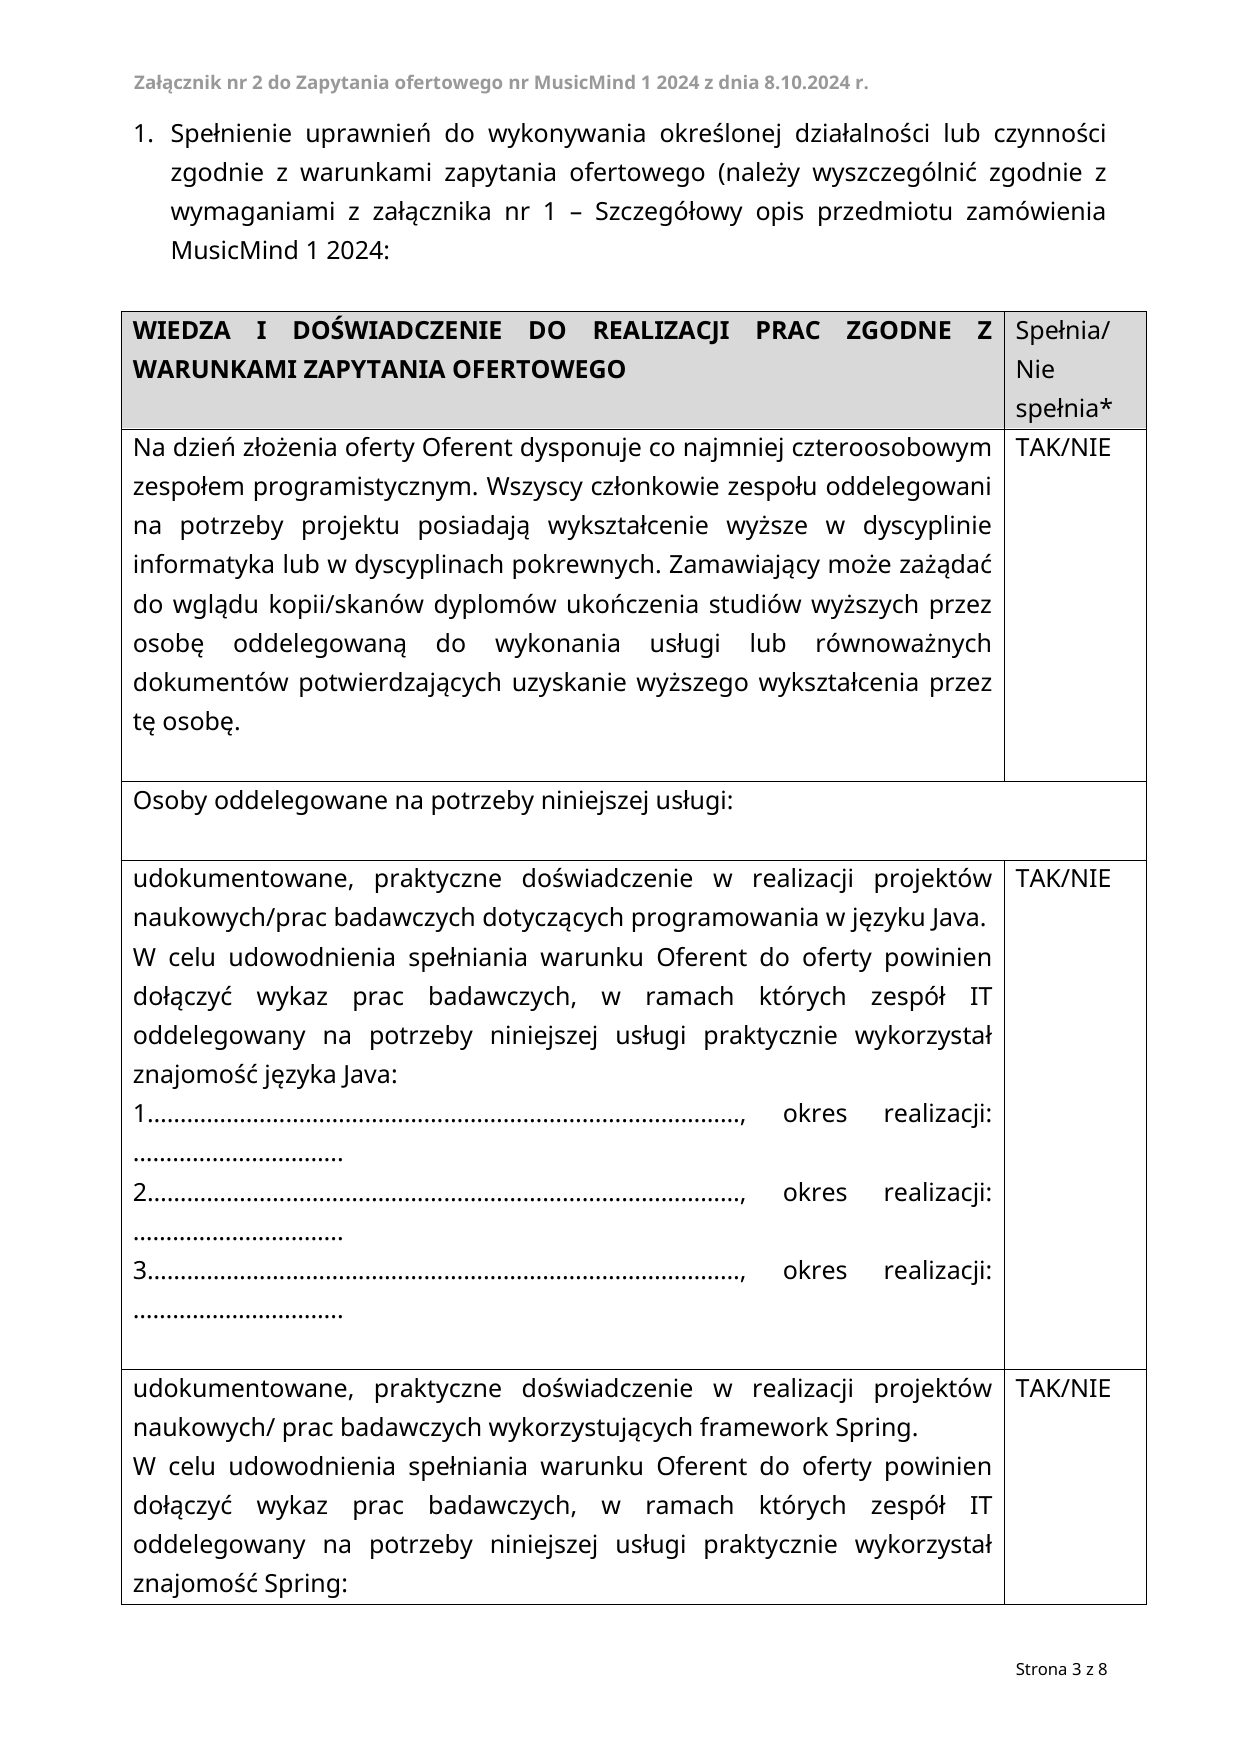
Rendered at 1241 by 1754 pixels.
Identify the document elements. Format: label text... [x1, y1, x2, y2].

table_cell TAK/NIE [1005, 430, 1146, 781]
table_header WIEDZA I DOŚWIADCZENIE DO REALIZACJI PRAC ZGODNE Z WARUNKAMI ZAPYTANIA OFERTOWEGO [122, 312, 1004, 428]
list Spełnienie uprawnień do wykonywania określonej działalności lub czynności zgodnie z warunkami zapytania ofertowego (należy wyszczególnić zgodnie z wymaganiami z załącznika nr 1 – Szczegółowy opis przedmiotu zamówienia MusicMind 1 2024: [133, 115, 1107, 267]
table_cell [122, 1370, 1004, 1604]
table_cell TAK/NIE [1005, 861, 1146, 1369]
table_cell udokumentowane, praktyczne doświadczenie w realizacji projektów naukowych/prac badawczych dotyczących programowania w języku Java. W celu udowodnienia spełniania warunku Oferent do oferty powinien dołączyć wykaz prac badawczych, w ramach których zespół IT oddelegowany na potrzeby niniejszej usługi praktycznie wykorzystał znajomość języka Java: 1………………………………………………………………………………, okres realizacji: ………………………….. 2………………………………………………………………………………, okres realizacji: ………………………….. 3………………………………………………………………………………, okres realizacji: ………………………….. [122, 861, 1004, 1369]
table_cell Osoby oddelegowane na potrzeby niniejszej usługi: [122, 782, 1146, 860]
table_cell TAK/NIE [1005, 1370, 1146, 1604]
table_cell Na dzień złożenia oferty Oferent dysponuje co najmniej czteroosobowym zespołem programistycznym. Wszyscy członkowie zespołu oddelegowani na potrzeby projektu posiadają wykształcenie wyższe w dyscyplinie informatyka lub w dyscyplinach pokrewnych. Zamawiający może zażądać do wglądu kopii/skanów dyplomów ukończenia studiów wyższych przez osobę oddelegowaną do wykonania usługi lub równoważnych dokumentów potwierdzających uzyskanie wyższego wykształcenia przez tę osobę. [122, 430, 1004, 781]
table_header Spełnia/ Nie spełnia* [1005, 312, 1146, 428]
